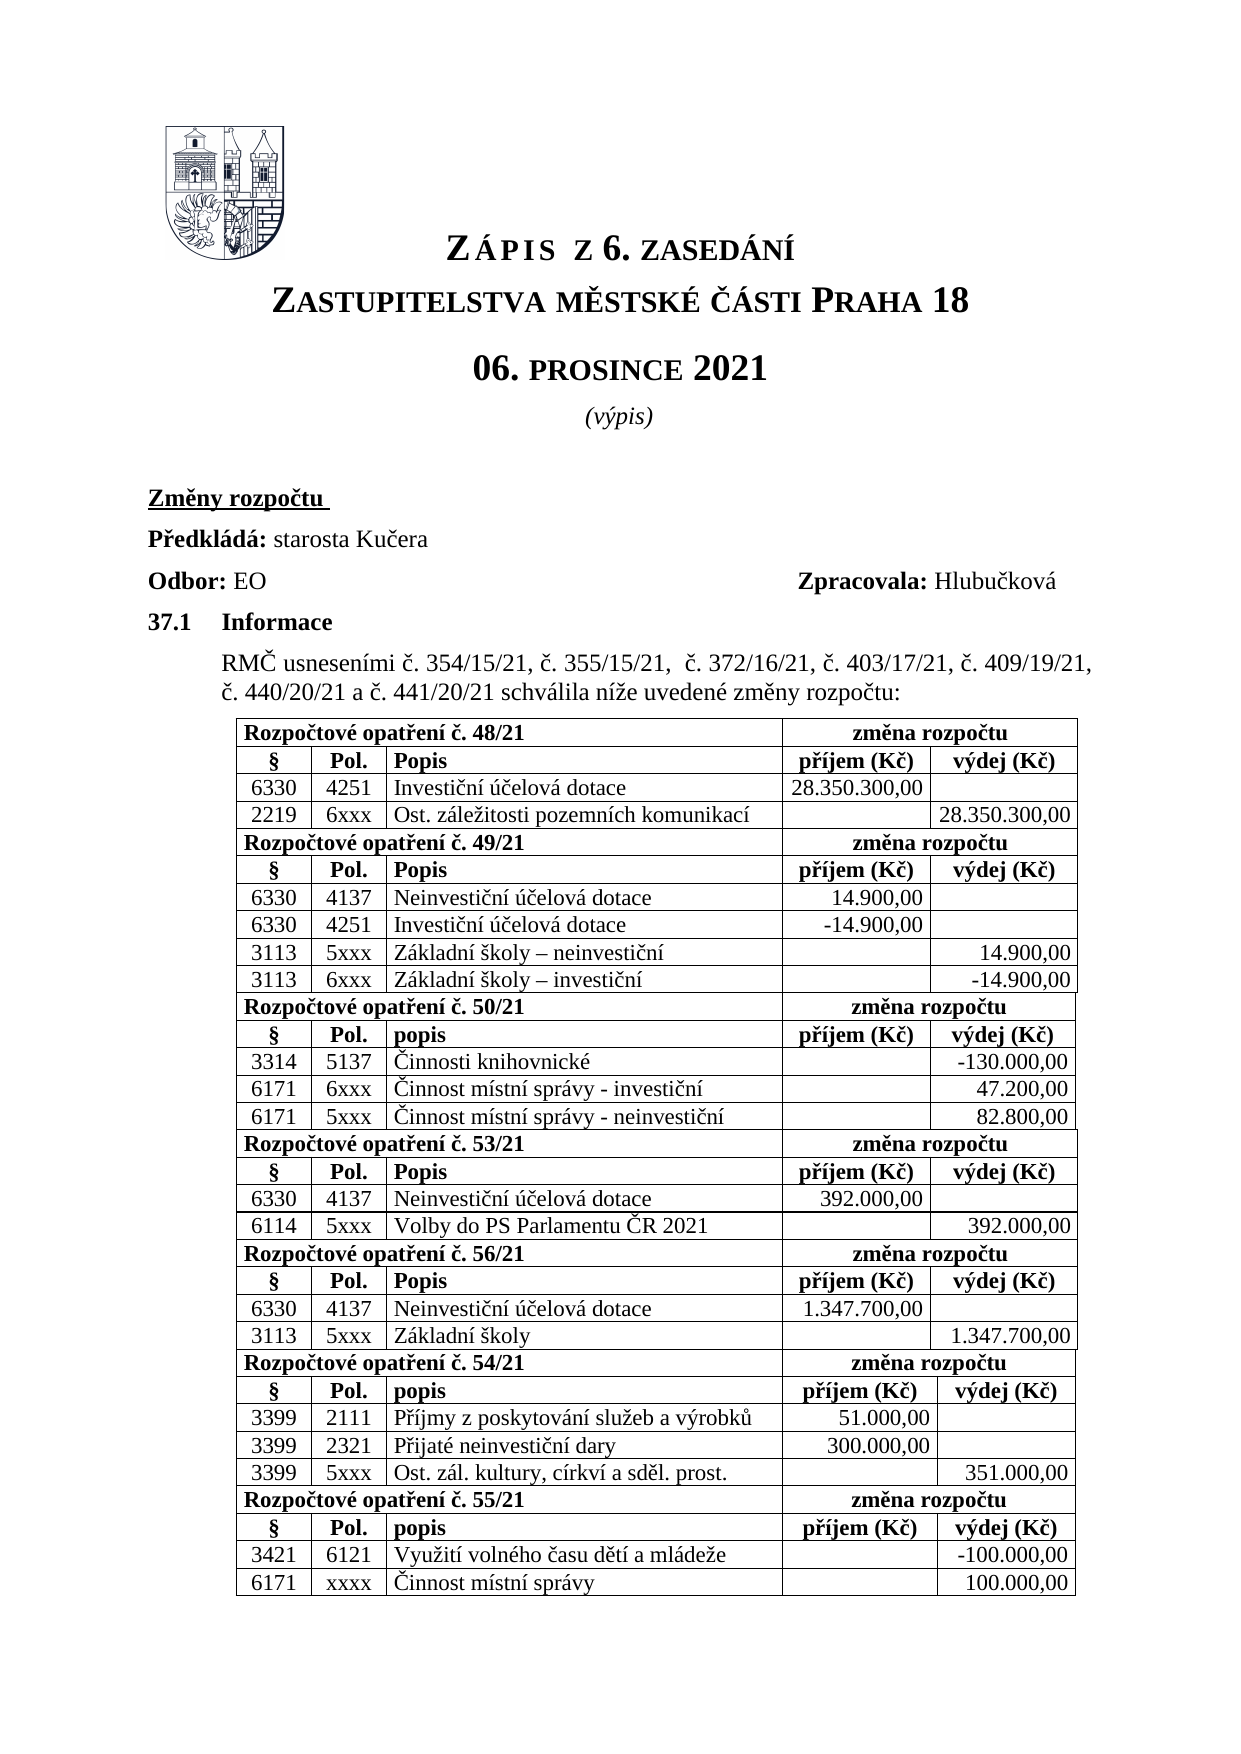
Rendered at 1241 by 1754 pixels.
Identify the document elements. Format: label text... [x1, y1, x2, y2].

table_cell Investiční účelová dotace [387, 774, 782, 801]
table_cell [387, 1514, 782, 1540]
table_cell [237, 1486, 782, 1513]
table_cell Činnost místní správy - neinvestiční [387, 1103, 782, 1129]
table_cell [783, 1048, 930, 1074]
table_cell 28.350.300,00 [783, 774, 930, 801]
table_cell 28.350.300,00 [931, 802, 1077, 828]
table_cell 82.800,00 [931, 1103, 1075, 1129]
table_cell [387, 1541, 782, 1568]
table_cell [783, 966, 930, 992]
text (výpis) [148, 401, 1093, 429]
table_cell příjem (Kč) [783, 747, 930, 773]
subtitle Zápis z 6. zasedání [302, 226, 1093, 269]
table_cell [783, 939, 930, 965]
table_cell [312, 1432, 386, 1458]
table_cell 3314 [237, 1048, 311, 1074]
table_cell výdej (Kč) [931, 1158, 1077, 1184]
table_cell Volby do PS Parlamentu ČR 2021 [387, 1213, 782, 1239]
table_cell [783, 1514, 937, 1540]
table_cell [783, 1213, 930, 1239]
table_cell změna rozpočtu [783, 993, 1075, 1020]
table_cell Základní školy – neinvestiční [387, 939, 782, 965]
table_cell 14.900,00 [783, 884, 930, 910]
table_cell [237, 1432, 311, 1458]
table_cell Neinvestiční účelová dotace [387, 884, 782, 910]
table_cell Investiční účelová dotace [387, 911, 782, 937]
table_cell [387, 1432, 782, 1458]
table_cell [931, 1185, 1077, 1211]
table_cell § [237, 1021, 311, 1047]
table_cell Rozpočtové opatření č. 49/21 [237, 829, 782, 855]
subtitle Změny rozpočtu [148, 483, 1093, 512]
text Předkládá: starosta Kučera [148, 524, 1093, 553]
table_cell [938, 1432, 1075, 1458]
table_cell příjem (Kč) [783, 1158, 930, 1184]
table_cell popis [387, 1021, 782, 1047]
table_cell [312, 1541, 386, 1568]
table_cell 3113 [237, 1322, 311, 1348]
table_header Rozpočtové opatření č. 48/21 [237, 719, 782, 746]
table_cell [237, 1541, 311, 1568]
table_cell § [237, 1377, 311, 1403]
table_cell 6171 [237, 1103, 311, 1129]
table_cell Pol. [312, 1377, 386, 1403]
table_cell 47.200,00 [931, 1076, 1075, 1102]
table_cell výdej (Kč) [931, 856, 1077, 883]
table_cell [931, 774, 1077, 801]
table_cell [783, 802, 930, 828]
table_cell výdej (Kč) [931, 1021, 1075, 1047]
table_cell Neinvestiční účelová dotace [387, 1295, 782, 1321]
table_cell 4251 [312, 911, 386, 937]
table_cell Pol. [312, 856, 386, 883]
table_cell 4137 [312, 884, 386, 910]
text Odbor: EO Zpracovala: Hlubučková [148, 566, 1093, 594]
table_cell příjem (Kč) [783, 1267, 930, 1294]
table_cell Pol. [312, 747, 386, 773]
table_cell výdej (Kč) [938, 1377, 1075, 1403]
text RMČ usneseními č. 354/15/21, č. 355/15/21, č. 372/16/21, č. 403/17/21, č. 409/19/21, č. 440/20/21 a č. 441/20/21 schválila níže uvedené změny rozpočtu: [221, 648, 1093, 706]
table_cell 6330 [237, 884, 311, 910]
table_cell 4251 [312, 774, 386, 801]
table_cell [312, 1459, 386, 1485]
table_cell 6330 [237, 1295, 311, 1321]
table_cell Rozpočtové opatření č. 50/21 [237, 993, 782, 1020]
table_header změna rozpočtu [783, 719, 1077, 746]
table_cell výdej (Kč) [931, 1267, 1077, 1294]
table_cell -130.000,00 [931, 1048, 1075, 1074]
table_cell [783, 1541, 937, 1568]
table_cell Rozpočtové opatření č. 53/21 [237, 1130, 782, 1157]
table_cell výdej (Kč) [931, 747, 1077, 773]
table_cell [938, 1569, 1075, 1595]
table_cell 4137 [312, 1185, 386, 1211]
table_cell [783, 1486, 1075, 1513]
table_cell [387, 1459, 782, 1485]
subtitle Zastupitelstva městské části Praha 18 [148, 277, 1093, 320]
table_cell změna rozpočtu [783, 1350, 1075, 1376]
table_cell změna rozpočtu [783, 829, 1077, 855]
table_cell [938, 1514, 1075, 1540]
table_cell příjem (Kč) [783, 1021, 930, 1047]
table_cell 2219 [237, 802, 311, 828]
table_cell § [237, 856, 311, 883]
table_cell změna rozpočtu [783, 1130, 1077, 1157]
table_cell § [237, 1158, 311, 1184]
table_cell [783, 1076, 930, 1102]
table_cell [931, 884, 1077, 910]
table_cell 392.000,00 [783, 1185, 930, 1211]
table_cell 3399 [237, 1404, 311, 1431]
table_cell 6xxx [312, 1076, 386, 1102]
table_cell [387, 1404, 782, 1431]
table_cell 5137 [312, 1048, 386, 1074]
table_cell -14.900,00 [783, 911, 930, 937]
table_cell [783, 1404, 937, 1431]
table_cell 5xxx [312, 1322, 386, 1348]
table_cell Pol. [312, 1267, 386, 1294]
table_cell 5xxx [312, 939, 386, 965]
table_cell [783, 1322, 930, 1348]
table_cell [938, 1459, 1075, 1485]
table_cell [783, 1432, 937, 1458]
table_cell Popis [387, 1267, 782, 1294]
table_cell -14.900,00 [931, 966, 1077, 992]
table_cell § [237, 1267, 311, 1294]
text 37.1 Informace [148, 607, 1093, 636]
table_cell 6330 [237, 1185, 311, 1211]
table_cell 6330 [237, 774, 311, 801]
table_cell Činnosti knihovnické [387, 1048, 782, 1074]
table_cell Popis [387, 1158, 782, 1184]
table_cell Popis [387, 747, 782, 773]
table_cell 1.347.700,00 [783, 1295, 930, 1321]
table_cell příjem (Kč) [783, 856, 930, 883]
table_cell § [237, 747, 311, 773]
table_cell Popis [387, 856, 782, 883]
table_cell Neinvestiční účelová dotace [387, 1185, 782, 1211]
table_cell 4137 [312, 1295, 386, 1321]
table_cell [931, 911, 1077, 937]
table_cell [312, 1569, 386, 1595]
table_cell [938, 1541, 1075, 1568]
table_cell Rozpočtové opatření č. 56/21 [237, 1240, 782, 1266]
subtitle 06. prosince 2021 [148, 345, 1093, 388]
picture [165, 126, 285, 260]
table_cell 6xxx [312, 966, 386, 992]
table_cell [931, 1295, 1077, 1321]
table_cell 2111 [312, 1404, 386, 1431]
table_cell [783, 1103, 930, 1129]
table_cell 1.347.700,00 [931, 1322, 1077, 1348]
table_cell Základní školy – investiční [387, 966, 782, 992]
table_cell 392.000,00 [931, 1213, 1077, 1239]
table_cell 6xxx [312, 802, 386, 828]
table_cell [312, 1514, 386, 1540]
table_cell 6330 [237, 911, 311, 937]
table_cell Rozpočtové opatření č. 54/21 [237, 1350, 782, 1376]
table_cell Pol. [312, 1158, 386, 1184]
table_cell Ost. záležitosti pozemních komunikací [387, 802, 782, 828]
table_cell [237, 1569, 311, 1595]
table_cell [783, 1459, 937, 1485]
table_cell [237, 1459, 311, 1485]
table_cell Činnost místní správy - investiční [387, 1076, 782, 1102]
table_cell 3113 [237, 939, 311, 965]
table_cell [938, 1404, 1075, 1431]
table_cell popis [387, 1377, 782, 1403]
table_cell 6114 [237, 1213, 311, 1239]
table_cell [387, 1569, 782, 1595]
table_cell 5xxx [312, 1213, 386, 1239]
table_cell 6171 [237, 1076, 311, 1102]
table_cell příjem (Kč) [783, 1377, 937, 1403]
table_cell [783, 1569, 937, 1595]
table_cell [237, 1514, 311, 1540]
table_cell Pol. [312, 1021, 386, 1047]
table_cell změna rozpočtu [783, 1240, 1077, 1266]
table_cell Základní školy [387, 1322, 782, 1348]
table_cell 5xxx [312, 1103, 386, 1129]
table_cell 3113 [237, 966, 311, 992]
table_cell 14.900,00 [931, 939, 1077, 965]
